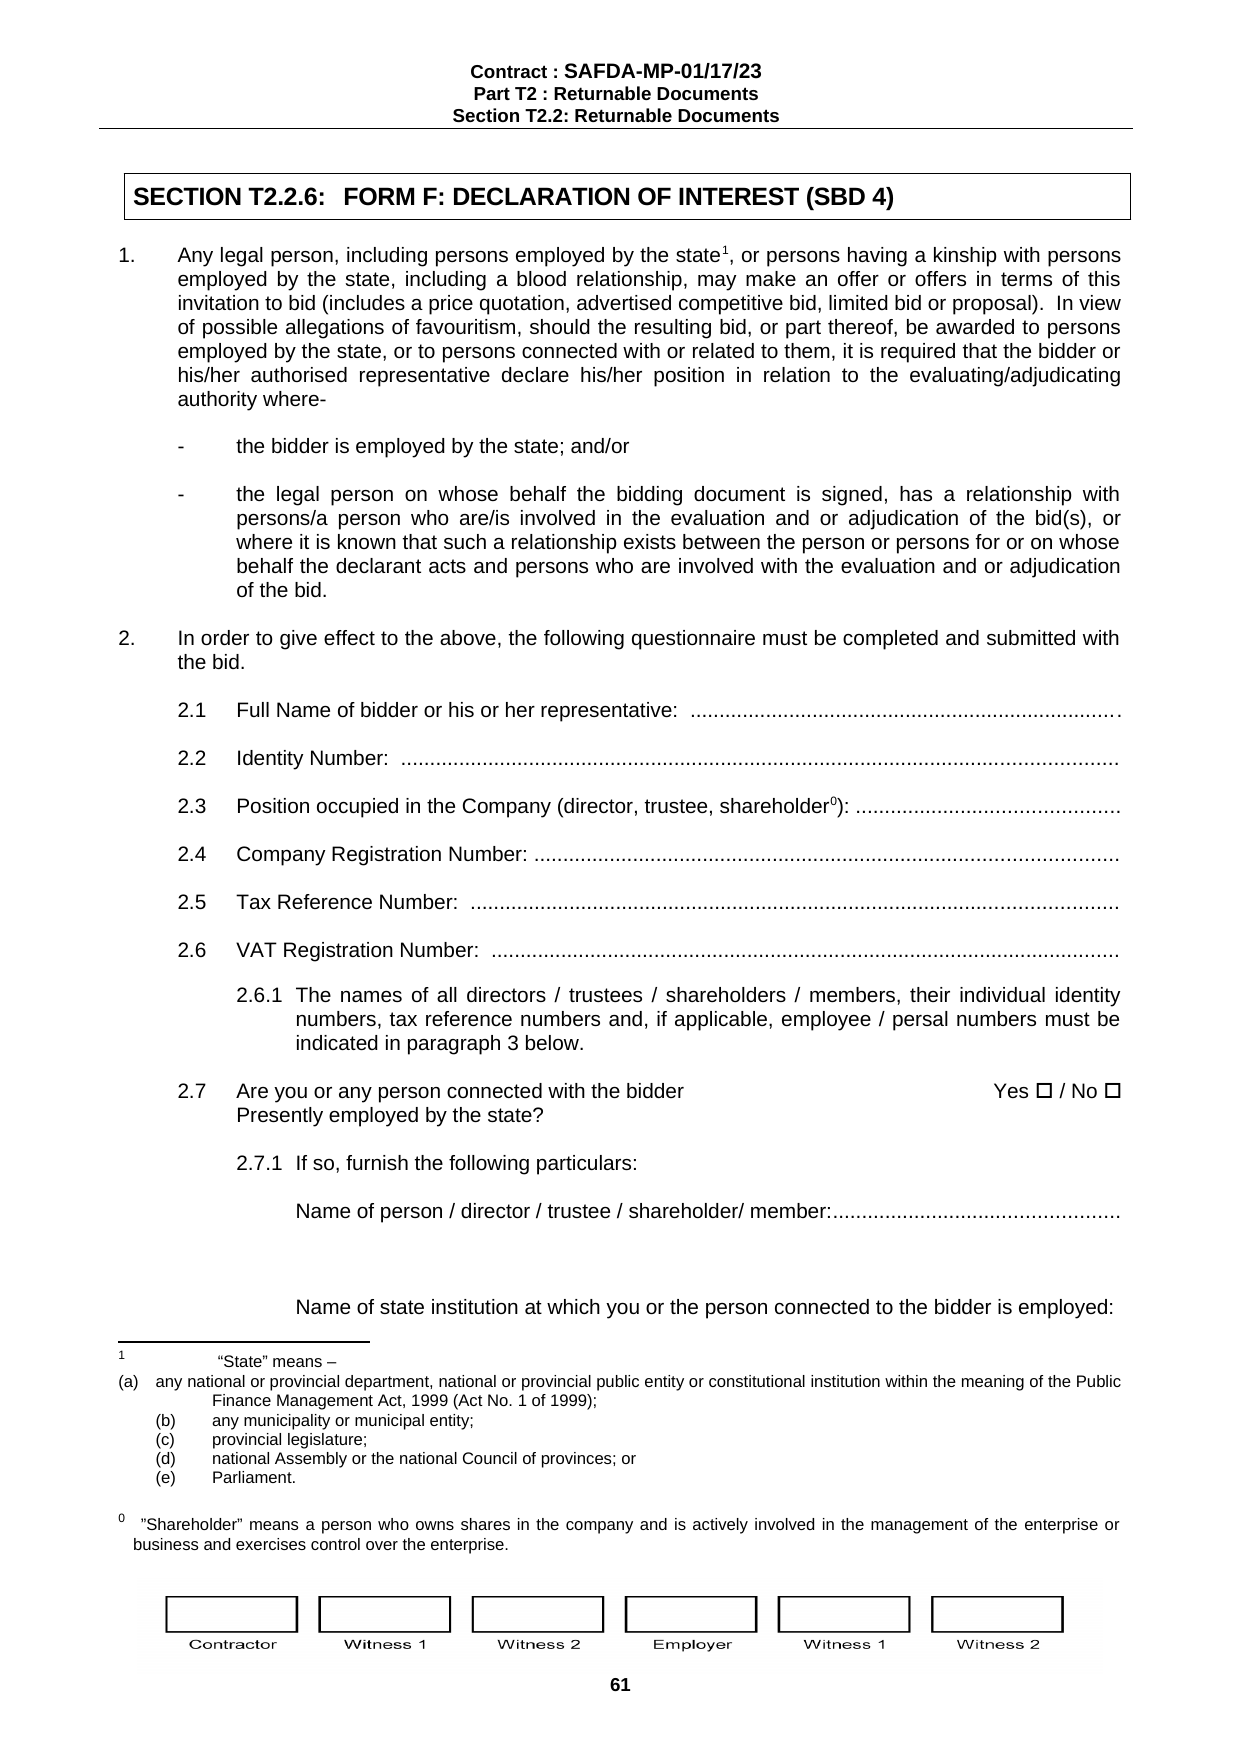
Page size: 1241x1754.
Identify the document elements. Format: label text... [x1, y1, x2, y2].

list The names of all directors / trustees / shareholders / members, their individual identity numbers, tax reference numbers and, if applicable, employee / persal numbers must be indicated in paragraph 3 below. [236, 983, 1122, 1055]
list Presently employed by the state? [236, 1103, 1122, 1127]
list In order to give effect to the above, the following questionnaire must be completed and submitted with the bid. [118, 626, 1122, 674]
list Identity Number: [177, 746, 1122, 770]
list Company Registration Number: [177, 842, 1122, 866]
list Position occupied in the Company (director, trustee, shareholder): [177, 794, 1122, 818]
list If so, furnish the following particulars: [236, 1151, 1122, 1175]
text Name of person / director / trustee / shareholder/ member: [295, 1199, 1122, 1223]
list Full Name of bidder or his or her representative: . [177, 698, 1122, 722]
list SECTION T2.2.6: FORM F: DECLARATION OF INTEREST (SBD 4) [125, 174, 1130, 219]
text - the legal person on whose behalf the bidding document is signed, has a relationship with persons/a person who are/is involved in the evaluation and or adjudication of the bid(s), or where it is known that such a relationship exists between the person or persons for or on whose behalf the declarant acts and persons who are involved with the evaluation and or adjudication of the bid. [118, 482, 1122, 602]
text Name of state institution at which you or the person connected to the bidder is employed: [295, 1294, 1122, 1318]
list Are you or any person connected with the bidder Yes / No [177, 1079, 1122, 1103]
list Tax Reference Number: [177, 889, 1122, 913]
picture [137, 1578, 1103, 1674]
list Any legal person, including persons employed by the state, or persons having a kinship with persons employed by the state, including a blood relationship, may make an offer or offers in terms of this invitation to bid (includes a price quotation, advertised competitive bid, limited bid or proposal). In view of possible allegations of favouritism, should the resulting bid, or part thereof, be awarded to persons employed by the state, or to persons connected with or related to them, it is required that the bidder or his/her authorised representative declare his/her position in relation to the evaluating/adjudicating authority where- [118, 243, 1122, 410]
list VAT Registration Number: [177, 937, 1122, 961]
text - the bidder is employed by the state; and/or [118, 434, 1122, 458]
